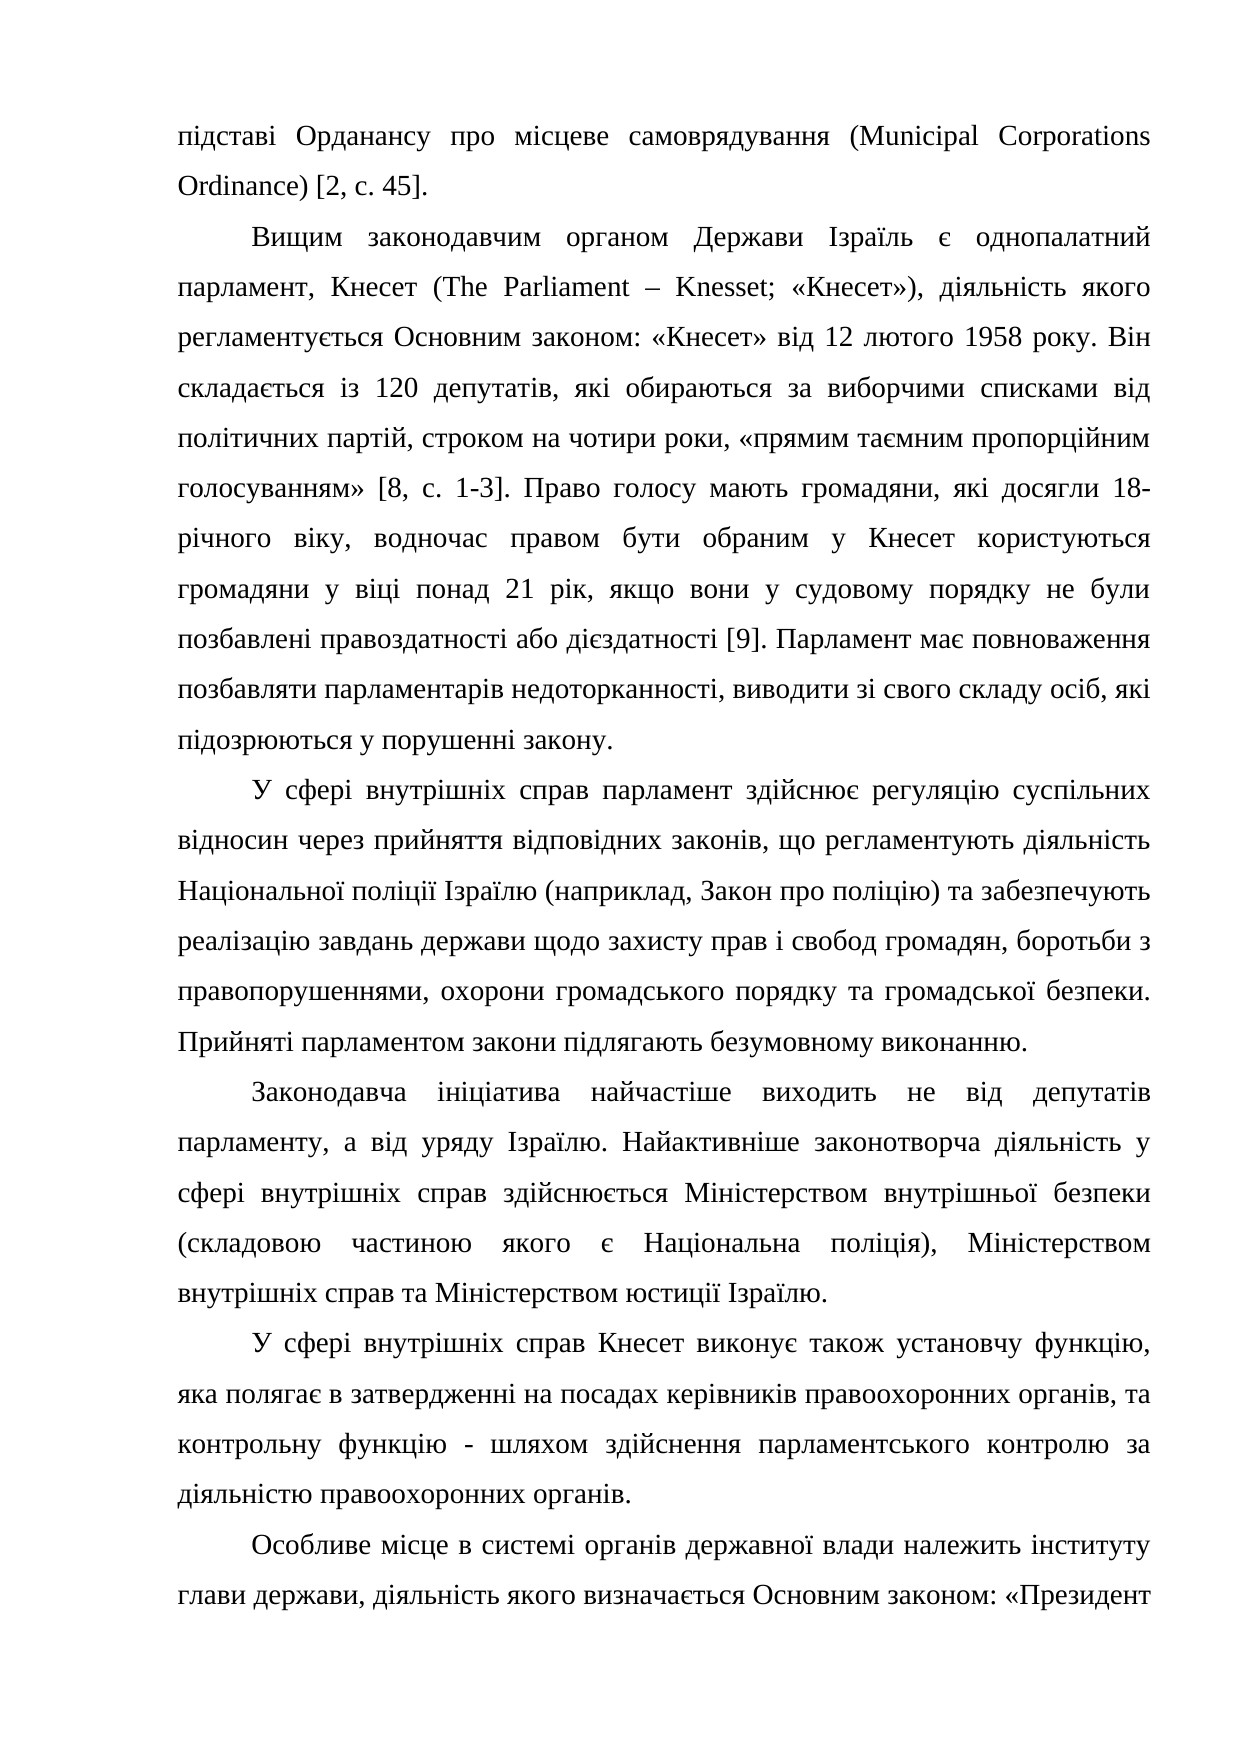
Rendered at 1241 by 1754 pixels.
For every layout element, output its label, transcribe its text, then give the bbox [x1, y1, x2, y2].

text Законодавча ініціатива найчастіше виходить не від депутатів парламенту, а від уряду Ізраїлю. Найактивніше законотворча діяльність у сфері внутрішніх справ здійснюється Міністерством внутрішньої безпеки (складовою частиною якого є Національна поліція), Міністерством внутрішніх справ та Міністерством юстиції Ізраїлю. [177, 1074, 1152, 1309]
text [177, 1527, 1152, 1611]
text У сфері внутрішніх справ Кнесет виконує також установчу функцію, яка полягає в затвердженні на посадах керівників правоохоронних органів, та контрольну функцію - шляхом здійснення парламентського контролю за діяльністю правоохоронних органів. [177, 1326, 1152, 1510]
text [177, 118, 1152, 202]
text У сфері внутрішніх справ парламент здійснює регуляцію суспільних відносин через прийняття відповідних законів, що регламентують діяльність Національної поліції Ізраїлю (наприклад, Закон про поліцію) та забезпечують реалізацію завдань держави щодо захисту прав і свобод громадян, боротьби з правопорушеннями, охорони громадського порядку та громадської безпеки. Прийняті парламентом закони підлягають безумовному виконанню. [177, 772, 1152, 1057]
text Вищим законодавчим органом Держави Ізраїль є однопалатний парламент, Кнесет (The Parliament – Knesset; «Кнесет»), діяльність якого регламентується Основним законом: «Кнесет» від 12 лютого 1958 року. Він складається із 120 депутатів, які обираються за виборчими списками від політичних партій, строком на чотири роки, «прямим таємним пропорційним голосуванням» [8, с. 1-3]. Право голосу мають громадяни, які досягли 18-річного віку, водночас правом бути обраним у Кнесет користуються громадяни у віці понад 21 рік, якщо вони у судовому порядку не були позбавлені правоздатності або дієздатності [9]. Парламент має повноваження позбавляти парламентарів недоторканності, виводити зі свого складу осіб, які підозрюються у порушенні закону. [177, 219, 1152, 755]
